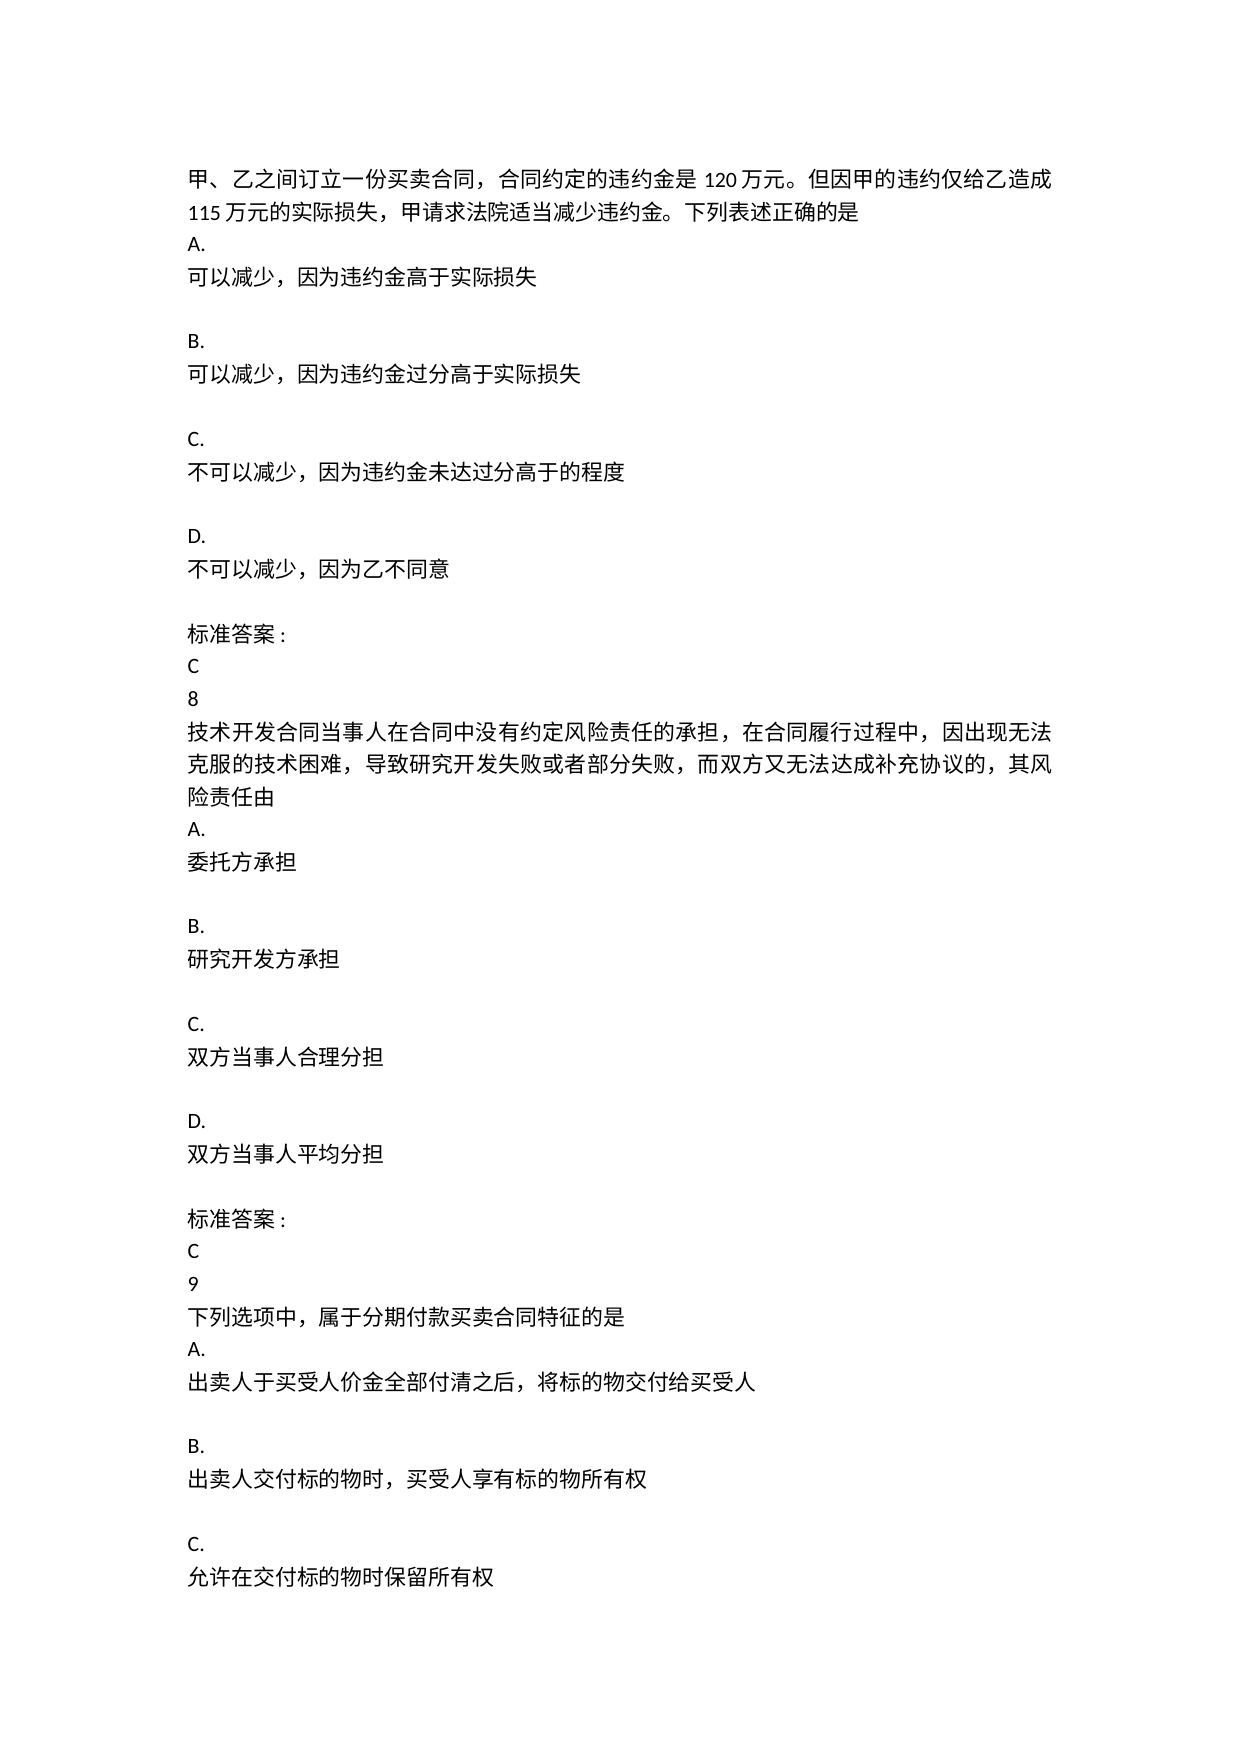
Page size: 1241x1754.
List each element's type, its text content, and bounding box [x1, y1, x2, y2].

text B. [187, 1429, 1053, 1462]
text C [187, 649, 1053, 682]
text 允许在交付标的物时保留所有权 [187, 1559, 1053, 1592]
text C. [187, 1007, 1053, 1039]
text C. [187, 1527, 1053, 1559]
text A. [187, 227, 1053, 259]
text B. [187, 324, 1053, 357]
text 8 [187, 682, 1053, 714]
text A. [187, 1332, 1053, 1364]
text 甲、乙之间订立一份买卖合同，合同约定的违约金是120万元。但因甲的违约仅给乙造成115万元的实际损失，甲请求法院适当减少违约金。下列表述正确的是 [187, 162, 1053, 227]
text 不可以减少，因为乙不同意 [187, 552, 1053, 584]
text A. [187, 812, 1053, 844]
text 出卖人于买受人价金全部付清之后，将标的物交付给买受人 [187, 1364, 1053, 1397]
text D. [187, 519, 1053, 552]
text B. [187, 909, 1053, 942]
text 技术开发合同当事人在合同中没有约定风险责任的承担，在合同履行过程中，因出现无法克服的技术困难，导致研究开发失败或者部分失败，而双方又无法达成补充协议的，其风险责任由 [187, 714, 1053, 812]
text 委托方承担 [187, 844, 1053, 877]
text C. [187, 422, 1053, 454]
text 标准答案 : [187, 1202, 1053, 1234]
text 不可以减少，因为违约金未达过分高于的程度 [187, 454, 1053, 487]
text 双方当事人平均分担 [187, 1137, 1053, 1169]
text D. [187, 1104, 1053, 1137]
text 下列选项中，属于分期付款买卖合同特征的是 [187, 1299, 1053, 1332]
text 出卖人交付标的物时，买受人享有标的物所有权 [187, 1462, 1053, 1494]
text 双方当事人合理分担 [187, 1039, 1053, 1072]
text 研究开发方承担 [187, 942, 1053, 974]
text 可以减少，因为违约金高于实际损失 [187, 259, 1053, 292]
text 标准答案 : [187, 617, 1053, 649]
text C [187, 1234, 1053, 1267]
text 可以减少，因为违约金过分高于实际损失 [187, 357, 1053, 389]
text 9 [187, 1267, 1053, 1299]
